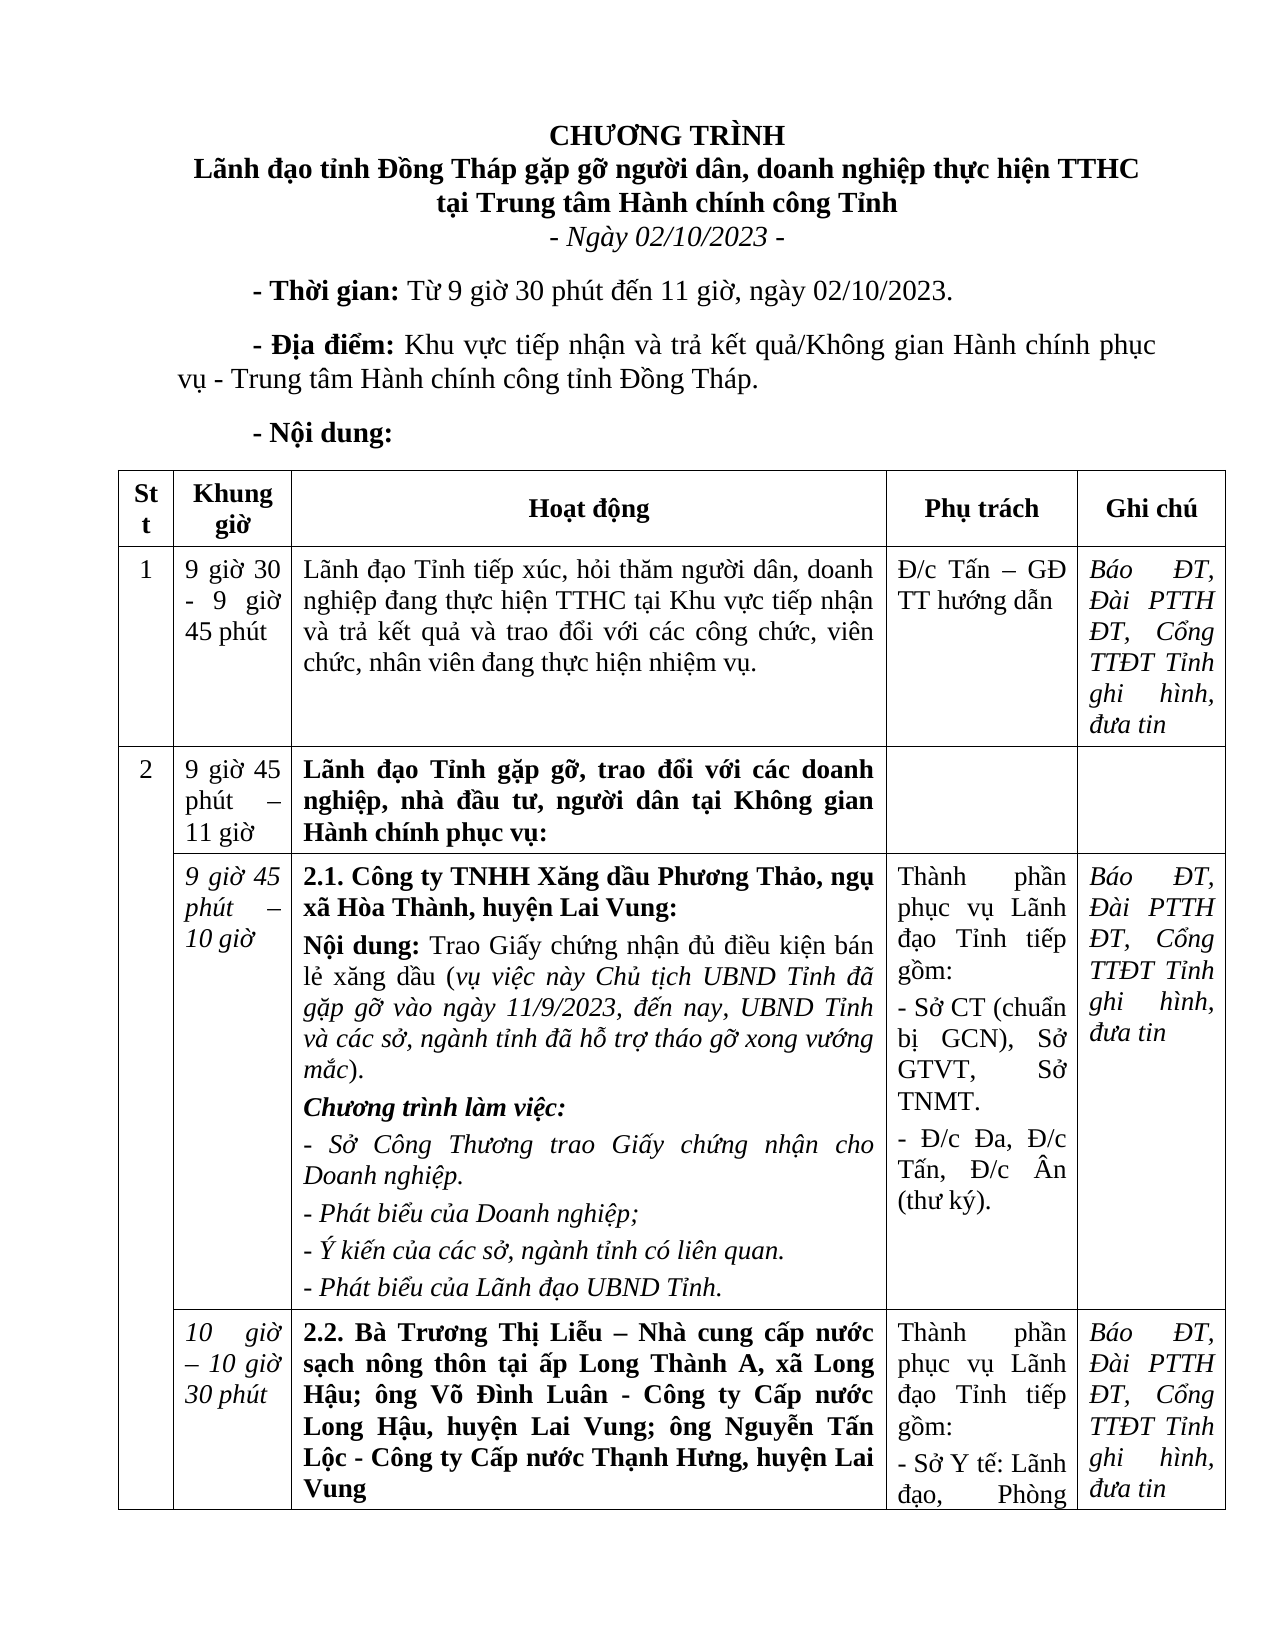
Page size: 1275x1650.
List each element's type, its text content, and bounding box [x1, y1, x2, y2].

text - Ngày 02/10/2023 - [177, 219, 1157, 252]
table_cell Lãnh đạo Tỉnh gặp gỡ, trao đổi với các doanh nghiệp, nhà đầu tư, người dân tại Không gian Hành chính phục vụ: [292, 747, 886, 853]
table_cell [887, 1310, 1077, 1509]
table_cell Thành phần phục vụ Lãnh đạo Tỉnh tiếp gồm: - Sở CT (chuẩn bị GCN), Sở GTVT, Sở TNMT. - Đ/c Đa, Đ/c Tấn, Đ/c Ân (thư ký). [887, 854, 1077, 1309]
table_cell [1078, 747, 1225, 853]
table_cell 2.1. Công ty TNHH Xăng dầu Phương Thảo, ngụ xã Hòa Thành, huyện Lai Vung: Nội dung: Trao Giấy chứng nhận đủ điều kiện bán lẻ xăng dầu (vụ việc này Chủ tịch UBND Tỉnh đã gặp gỡ vào ngày 11/9/2023, đến nay, UBND Tỉnh và các sở, ngành tỉnh đã hỗ trợ tháo gỡ xong vướng mắc). Chương trình làm việc: - Sở Công Thương trao Giấy chứng nhận cho Doanh nghiệp. - Phát biểu của Doanh nghiệp; - Ý kiến của các sở, ngành tỉnh có liên quan. - Phát biểu của Lãnh đạo UBND Tỉnh. [292, 854, 886, 1309]
table_header Stt [119, 471, 173, 546]
table_cell 9 giờ 45 phút – 11 giờ [174, 747, 291, 853]
table_cell [887, 747, 1077, 853]
text - Địa điểm: Khu vực tiếp nhận và trả kết quả/Không gian Hành chính phục vụ - Trung tâm Hành chính công tỉnh Đồng Tháp. [177, 327, 1157, 394]
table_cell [1078, 1310, 1225, 1509]
table_cell 9 giờ 45 phút – 10 giờ [174, 854, 291, 1309]
table_cell Đ/c Tấn – GĐ TT hướng dẫn [887, 547, 1077, 746]
table_cell 2 [119, 747, 173, 1509]
text - Nội dung: [177, 415, 1157, 449]
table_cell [174, 1310, 291, 1509]
table_cell Lãnh đạo Tỉnh tiếp xúc, hỏi thăm người dân, doanh nghiệp đang thực hiện TTHC tại Khu vực tiếp nhận và trả kết quả và trao đổi với các công chức, viên chức, nhân viên đang thực hiện nhiệm vụ. [292, 547, 886, 746]
table_cell Báo ĐT, Đài PTTH ĐT, Cổng TTĐT Tỉnh ghi hình, đưa tin [1078, 854, 1225, 1309]
table_header Khung giờ [174, 471, 291, 546]
text CHƯƠNG TRÌNH [177, 118, 1157, 152]
table_cell Báo ĐT, Đài PTTH ĐT, Cổng TTĐT Tỉnh ghi hình, đưa tin [1078, 547, 1225, 746]
table_cell 9 giờ 30 - 9 giờ 45 phút [174, 547, 291, 746]
table_header Ghi chú [1078, 471, 1225, 546]
text Lãnh đạo tỉnh Đồng Tháp gặp gỡ người dân, doanh nghiệp thực hiện TTHC [177, 152, 1157, 185]
text - Thời gian: Từ 9 giờ 30 phút đến 11 giờ, ngày 02/10/2023. [177, 273, 1157, 307]
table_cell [292, 1310, 886, 1509]
table_cell 1 [119, 547, 173, 746]
table_header Phụ trách [887, 471, 1077, 546]
text tại Trung tâm Hành chính công Tỉnh [177, 185, 1157, 219]
table_header Hoạt động [292, 471, 886, 546]
